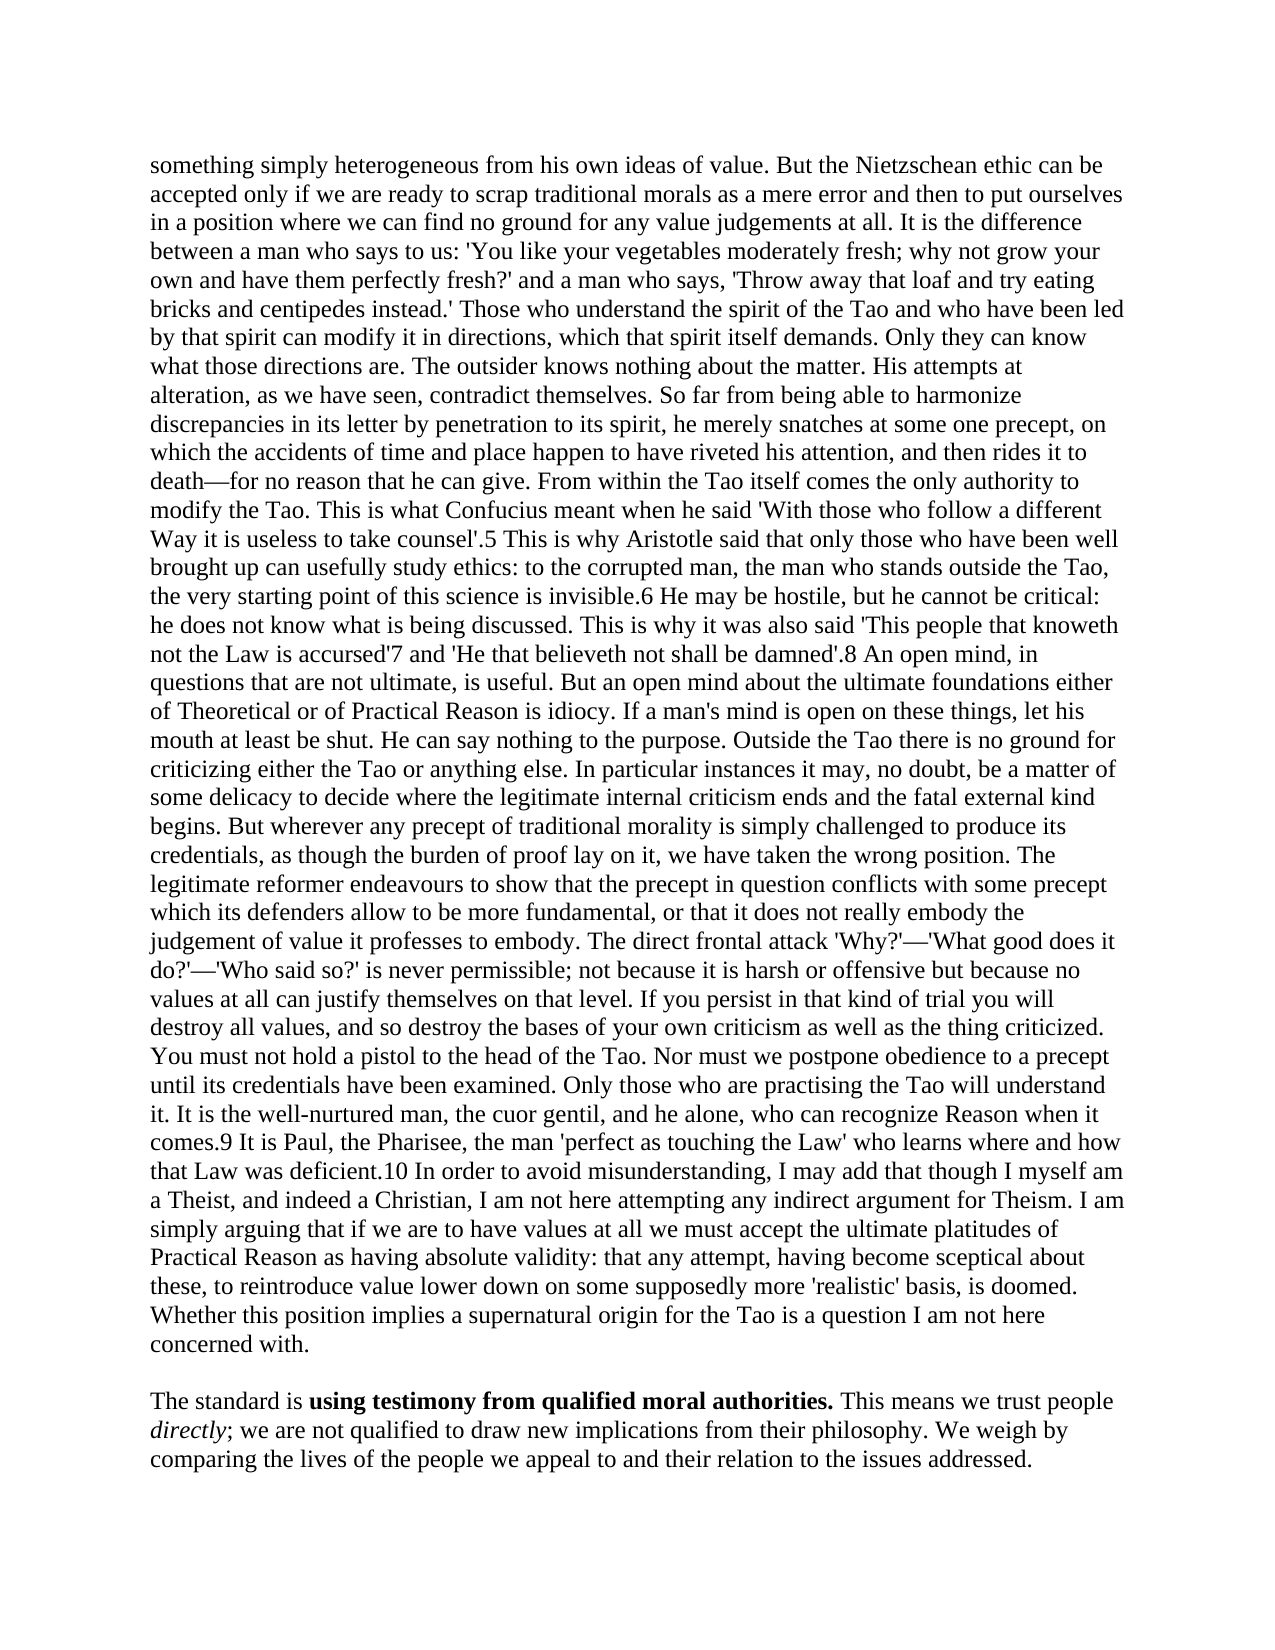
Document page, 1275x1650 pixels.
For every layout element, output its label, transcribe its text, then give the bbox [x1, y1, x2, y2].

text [150, 150, 1125, 1357]
text The standard is using testimony from qualified moral authorities. This means we trust people directly; we are not qualified to draw new implications from their philosophy. We weigh by comparing the lives of the people we appeal to and their relation to the issues addressed. [150, 1386, 1125, 1472]
